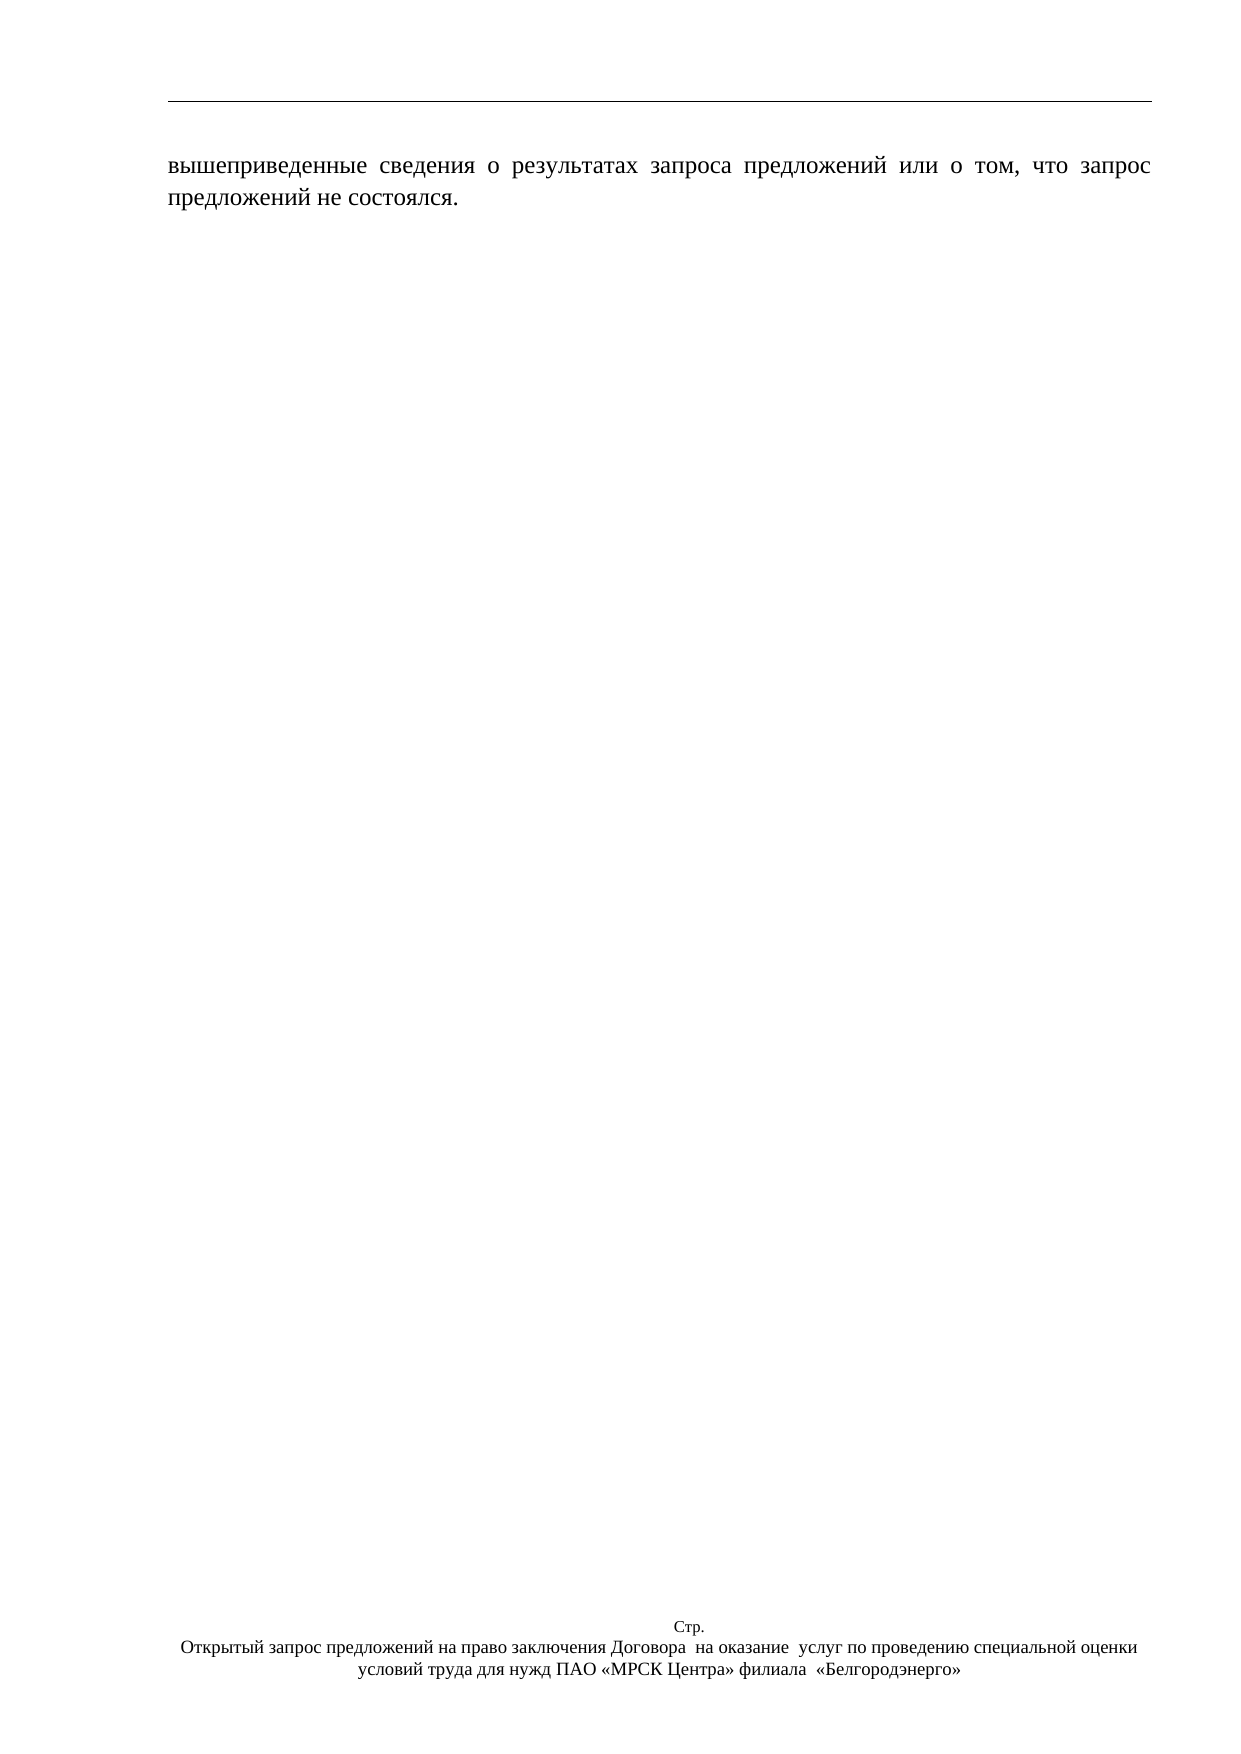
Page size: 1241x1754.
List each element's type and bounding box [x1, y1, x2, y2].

text [168, 150, 1152, 210]
